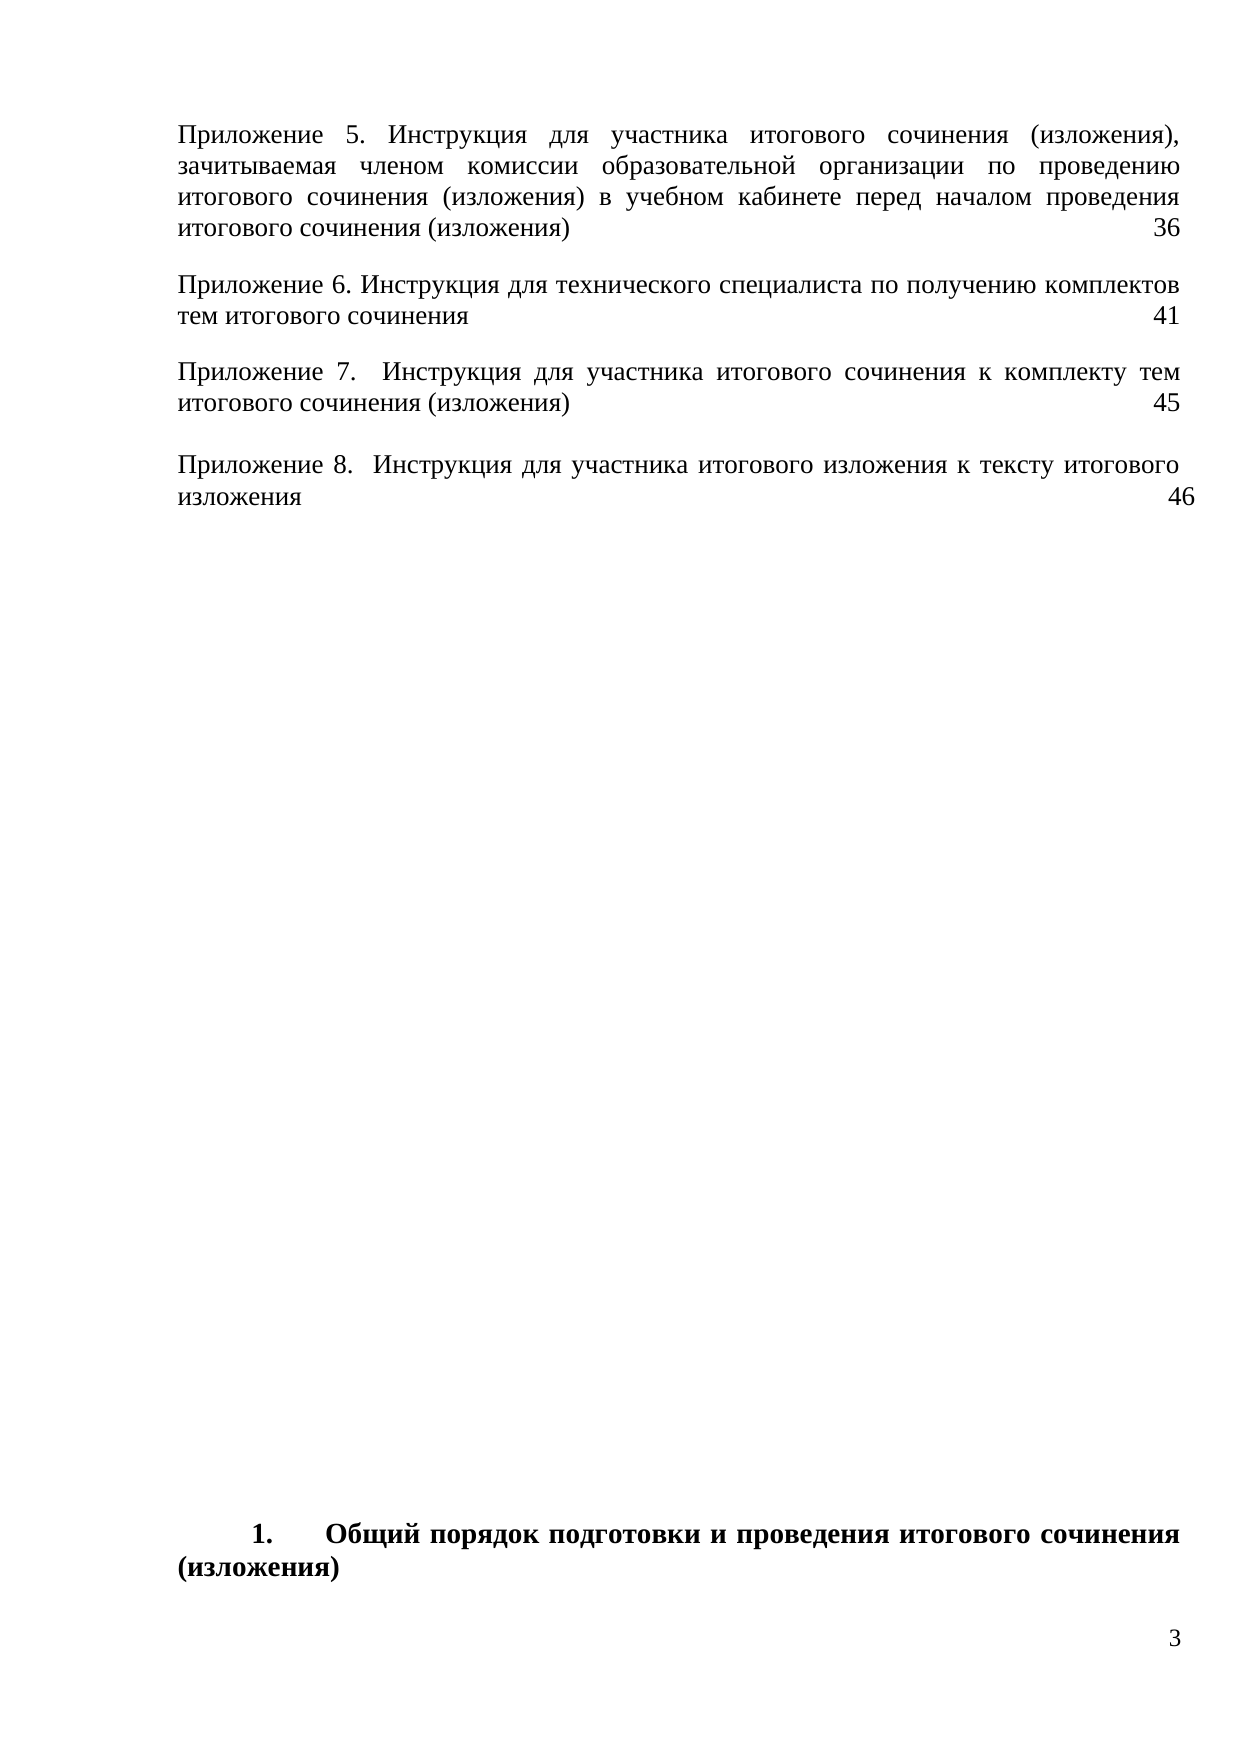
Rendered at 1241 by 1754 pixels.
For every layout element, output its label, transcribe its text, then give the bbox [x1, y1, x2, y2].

text Приложение 8. Инструкция для участника итогового изложения к тексту итогового изложения 46 [177, 448, 1181, 511]
text Приложение 5. Инструкция для участника итогового сочинения (изложения), зачитываемая членом комиссии образовательной организации по проведению итогового сочинения (изложения) в учебном кабинете перед началом проведения итогового сочинения (изложения) 36 [177, 118, 1181, 243]
subtitle Общий порядок подготовки и проведения итогового сочинения (изложения) [177, 1516, 1181, 1583]
text Приложение 6. Инструкция для технического специалиста по получению комплектов тем итогового сочинения 41 [177, 268, 1181, 330]
text Приложение 7. Инструкция для участника итогового сочинения к комплекту тем итогового сочинения (изложения) 45 [177, 355, 1181, 417]
